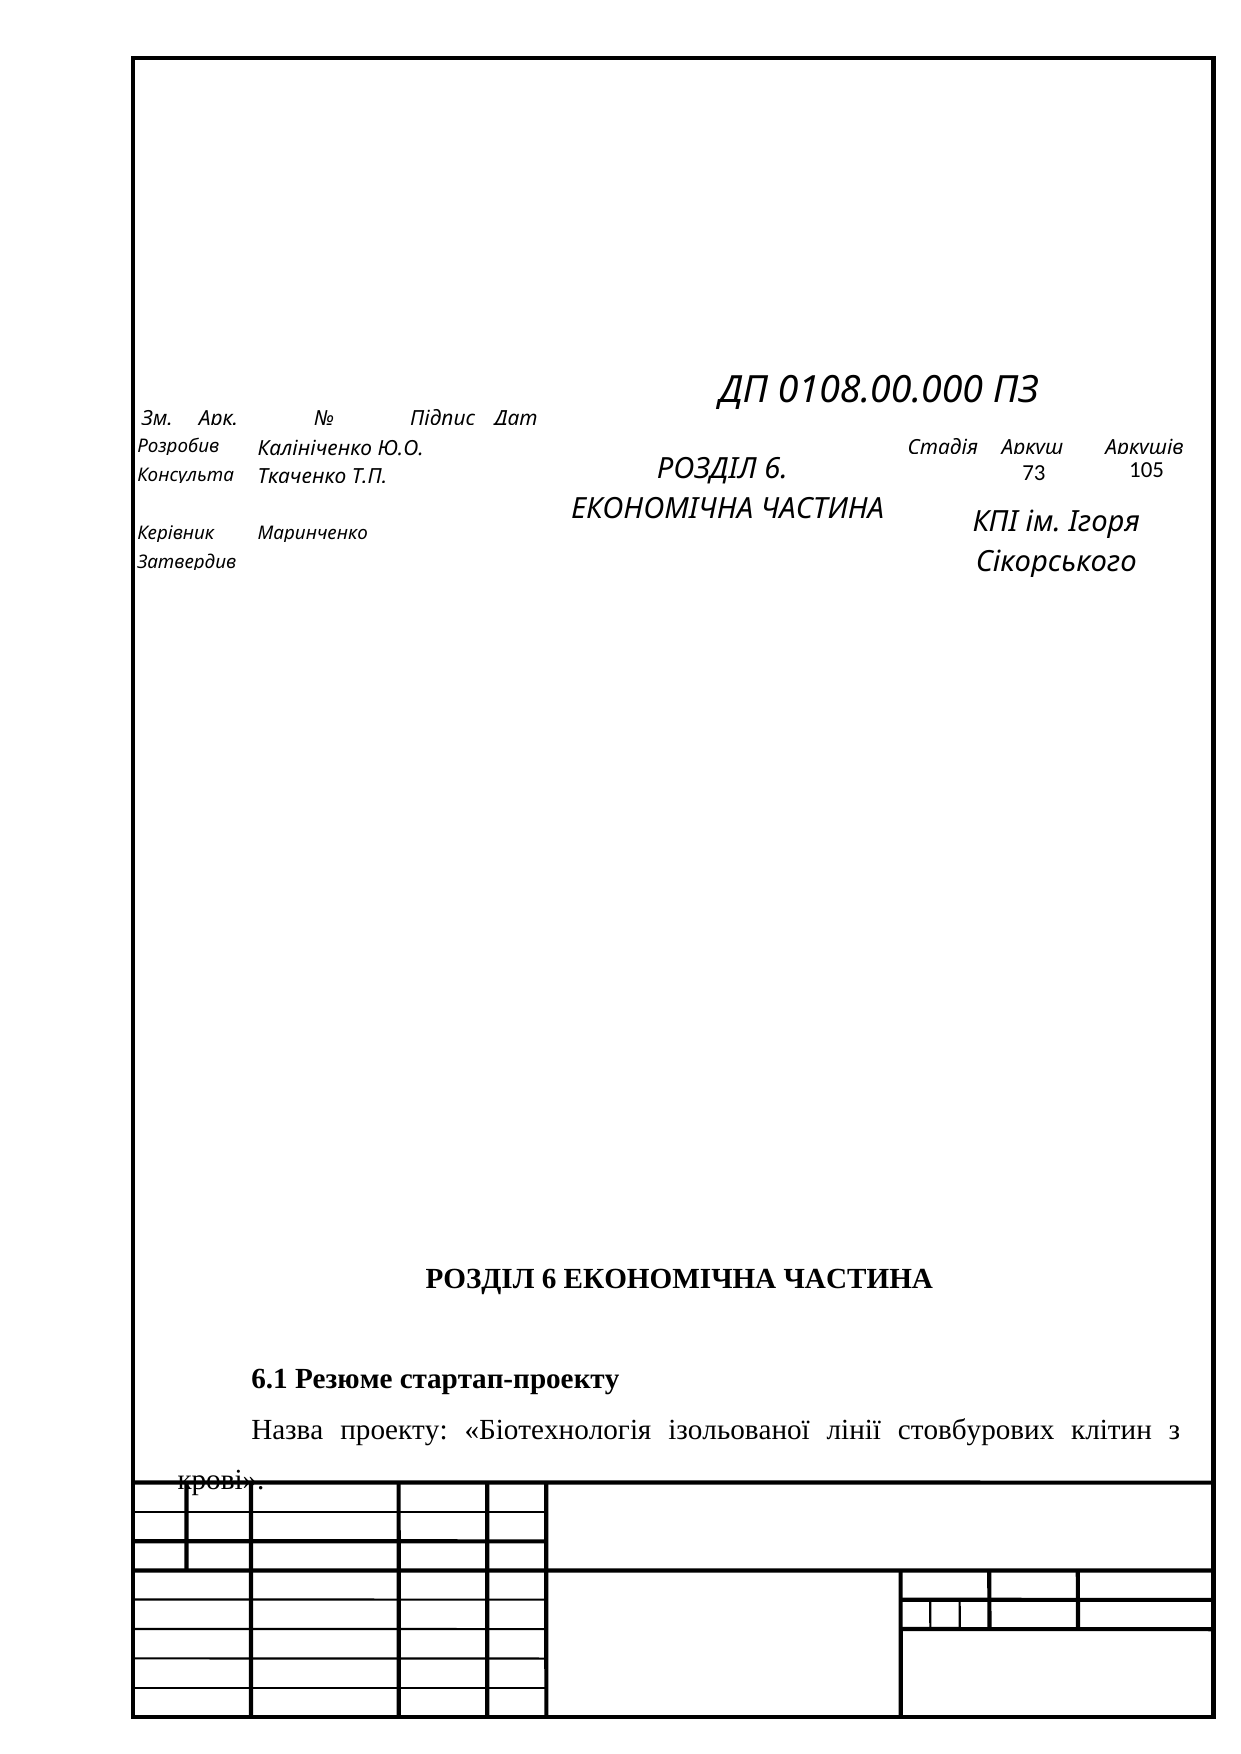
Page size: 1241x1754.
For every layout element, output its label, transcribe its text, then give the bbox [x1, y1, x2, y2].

text Назва проекту: «Біотехнологія ізольованої лінії стовбурових клітин з крові». [177, 1412, 1181, 1480]
text РОЗДІЛ 6 ЕКОНОМІЧНА ЧАСТИНА [177, 1261, 1181, 1294]
text 6.1 Резюме стартап-проекту [177, 1362, 1181, 1395]
